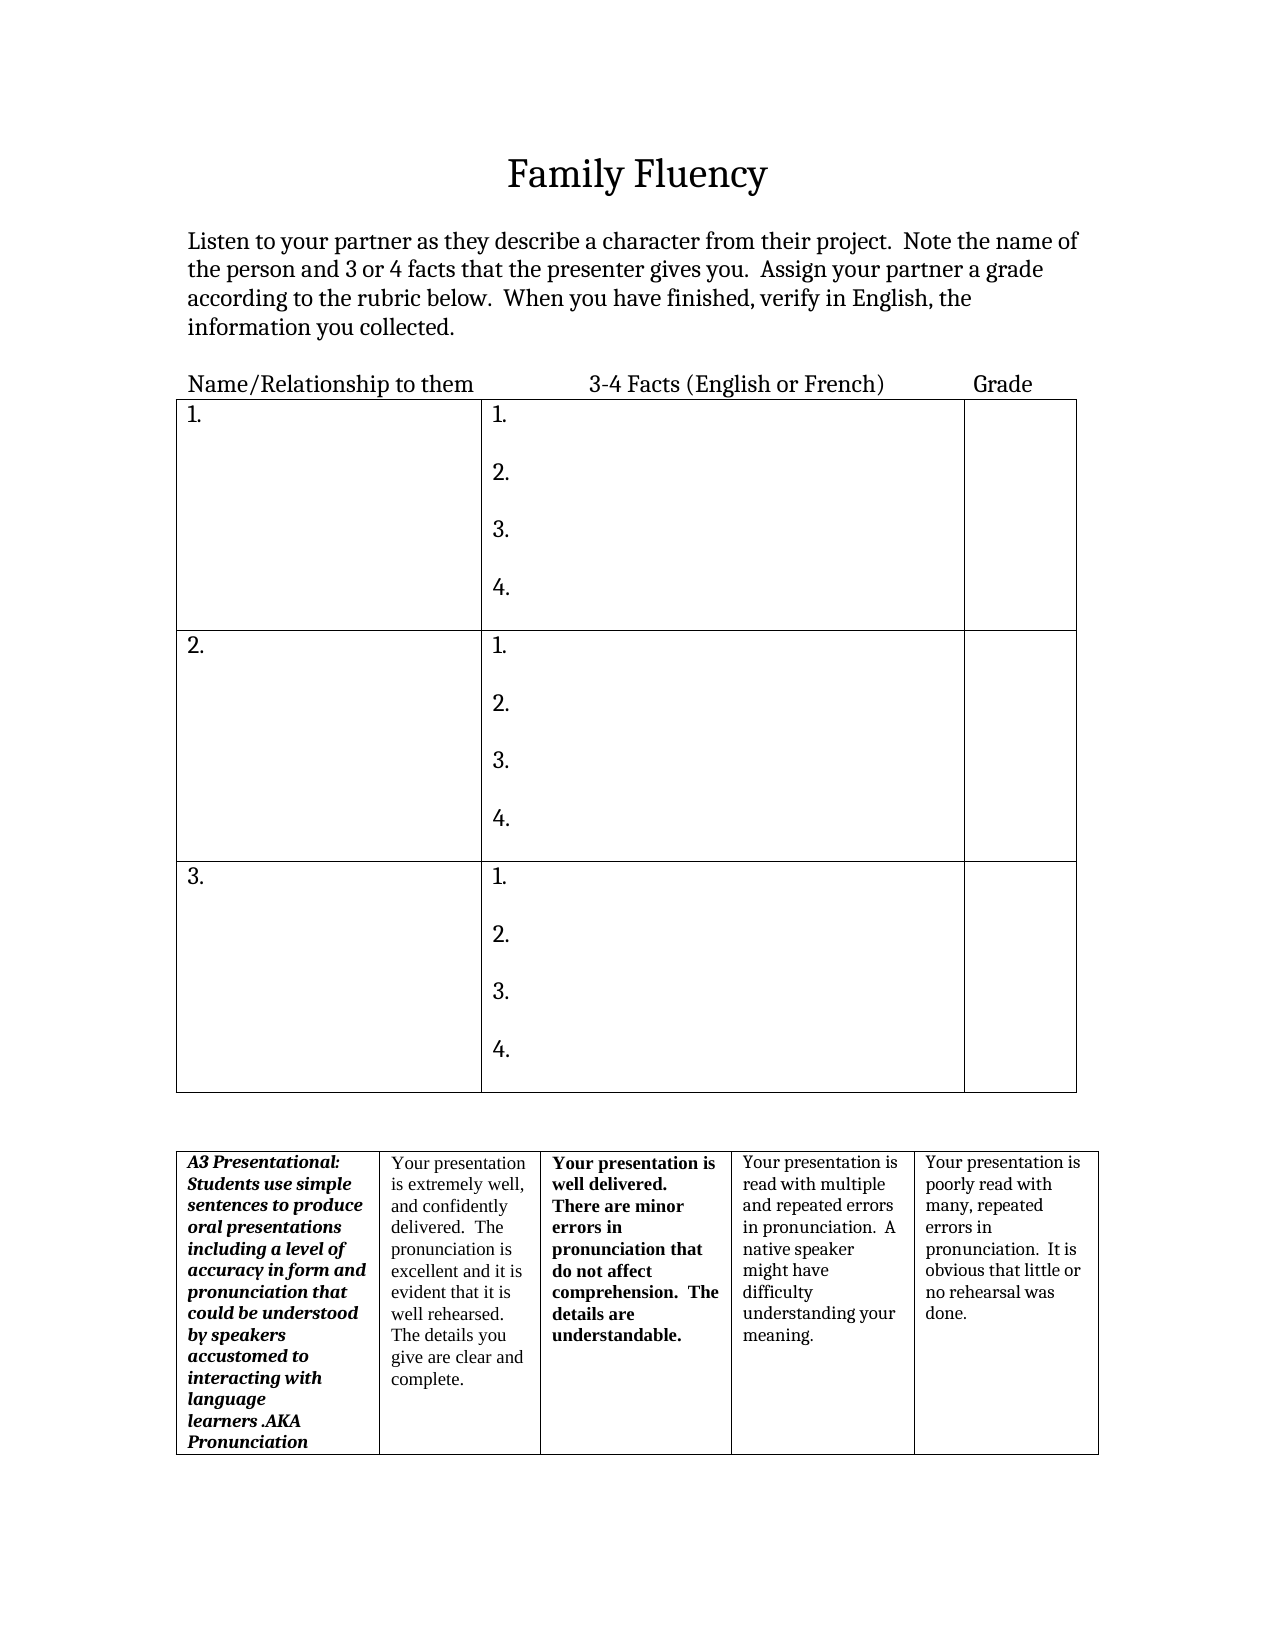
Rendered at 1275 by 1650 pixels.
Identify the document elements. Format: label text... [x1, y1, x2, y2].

table_cell [965, 862, 1076, 1092]
table_header A3 Presentational: Students use simple sentences to produce oral presentations including a level of accuracy in form and pronunciation that could be understood by speakers accustomed to interacting with language learners .AKA Pronunciation [177, 1152, 379, 1454]
table_cell 1. 2. 3. 4. [482, 631, 964, 861]
table_cell 2. [177, 631, 481, 861]
table_header Your presentation is read with multiple and repeated errors in pronunciation. A native speaker might have difficulty understanding your meaning. [732, 1152, 914, 1454]
table_cell [965, 631, 1076, 861]
table_cell 3. [177, 862, 481, 1092]
table_header Your presentation is extremely well, and confidently delivered. The pronunciation is excellent and it is evident that it is well rehearsed. The details you give are clear and complete. [380, 1152, 540, 1454]
table_header 1. [177, 400, 481, 630]
table_cell 1. 2. 3. 4. [482, 862, 964, 1092]
text Family Fluency [187, 150, 1087, 198]
table_header 1. 2. 3. 4. [482, 400, 964, 630]
table_header [965, 400, 1076, 630]
table_header Your presentation is poorly read with many, repeated errors in pronunciation. It is obvious that little or no rehearsal was done. [915, 1152, 1098, 1454]
text Listen to your partner as they describe a character from their project. Note the name of the person and 3 or 4 facts that the presenter gives you. Assign your partner a grade according to the rubric below. When you have finished, verify in English, the information you collected. [187, 227, 1087, 342]
text Name/Relationship to them 3-4 Facts (English or French) Grade [187, 370, 1087, 399]
table_header Your presentation is well delivered. There are minor errors in pronunciation that do not affect comprehension. The details are understandable. [541, 1152, 731, 1454]
